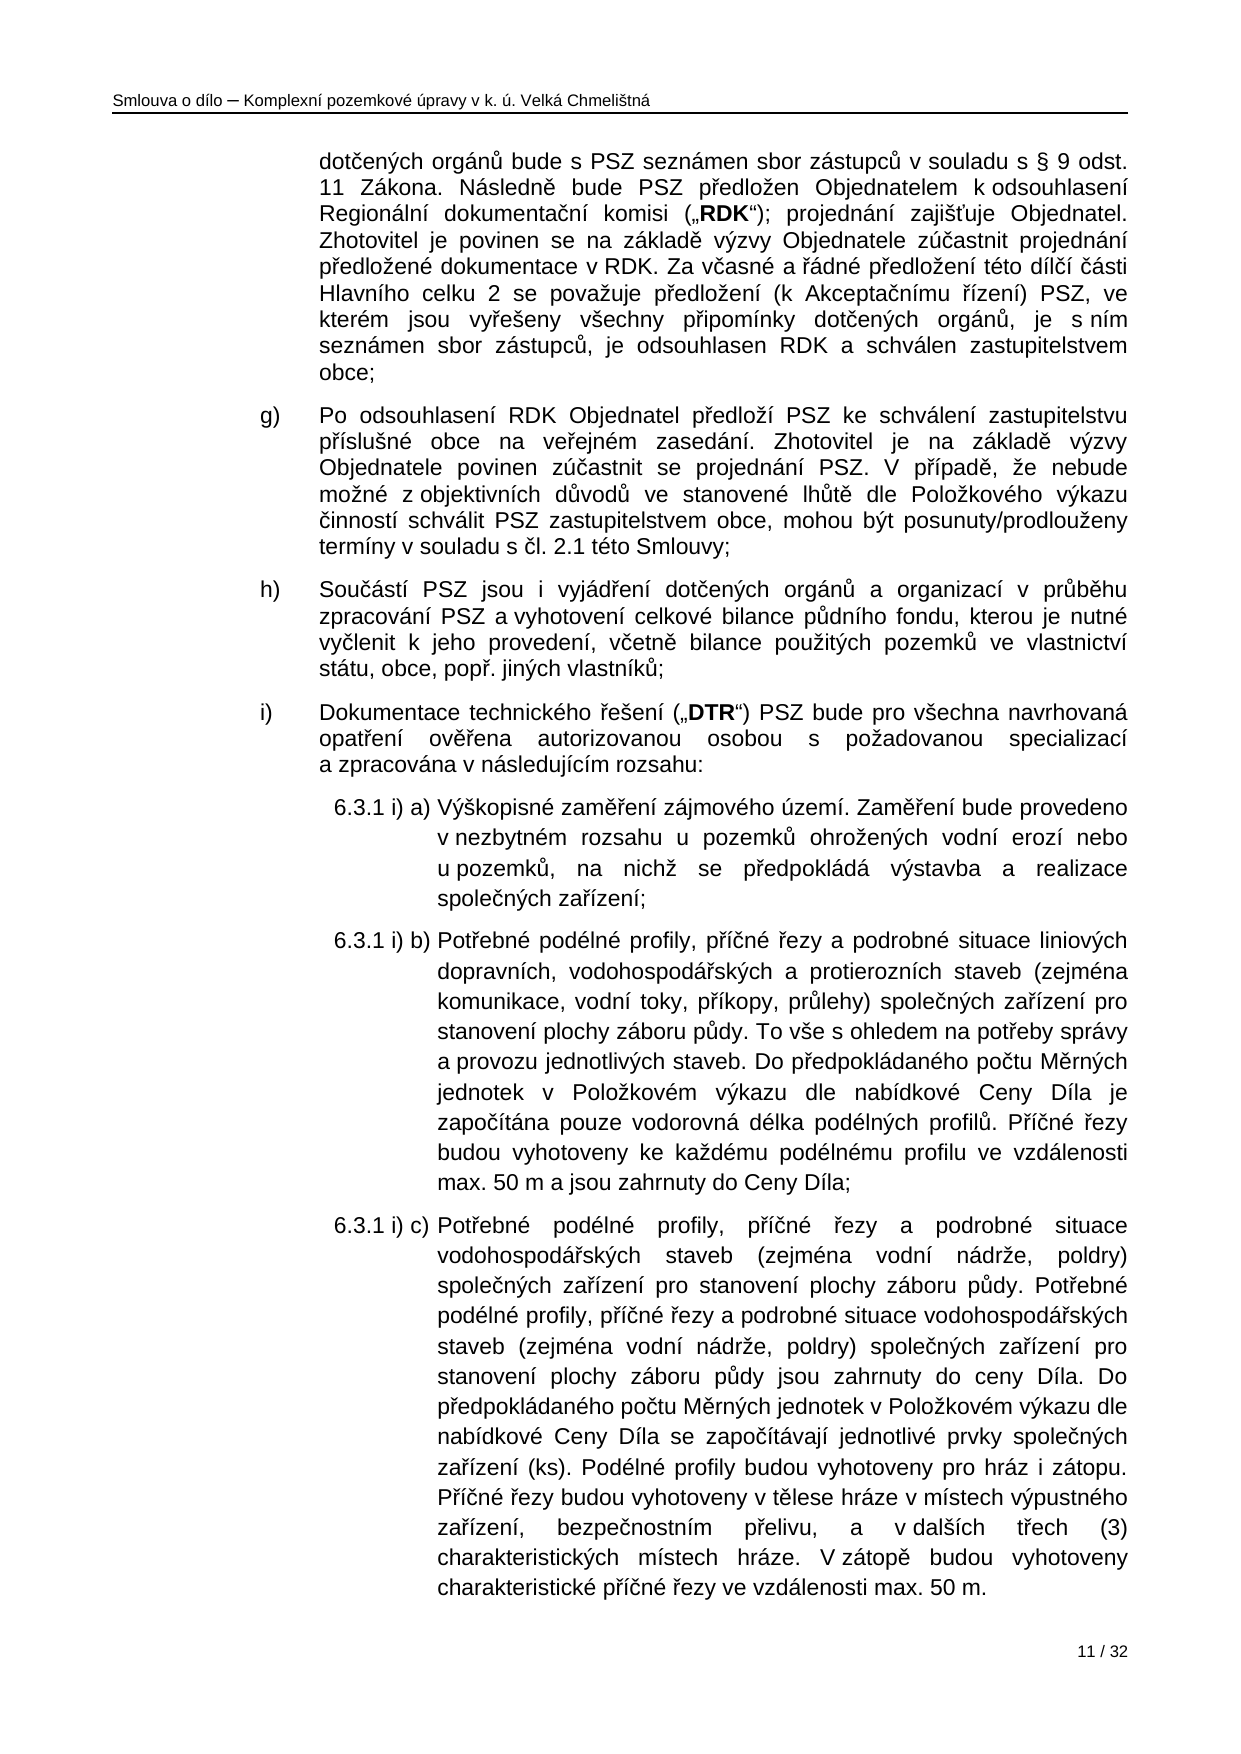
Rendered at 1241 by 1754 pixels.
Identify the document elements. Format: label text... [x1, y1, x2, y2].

list Potřebné podélné profily, příčné řezy a podrobné situace liniových dopravních, vodohospodářských a protierozních staveb (zejména komunikace, vodní toky, příkopy, průlehy) společných zařízení pro stanovení plochy záboru půdy. To vše s ohledem na potřeby správy a provozu jednotlivých staveb. Do předpokládaného počtu Měrných jednotek v Položkovém výkazu dle nabídkové Ceny Díla je započítána pouze vodorovná délka podélných profilů. Příčné řezy budou vyhotoveny ke každému podélnému profilu ve vzdálenosti max. 50 m a jsou zahrnuty do Ceny Díla; [334, 927, 1128, 1196]
list Po odsouhlasení RDK Objednatel předloží PSZ ke schválení zastupitelstvu příslušné obce na veřejném zasedání. Zhotovitel je na základě výzvy Objednatele povinen zúčastnit se projednání PSZ. V případě, že nebude možné z objektivních důvodů ve stanovené lhůtě dle Položkového výkazu činností schválit PSZ zastupitelstvem obce, mohou být posunuty/prodlouženy termíny v souladu s čl. 2.1 této Smlouvy; [260, 402, 1128, 560]
list Dokumentace technického řešení („DTR“) PSZ bude pro všechna navrhovaná opatření ověřena autorizovanou osobou s požadovanou specializací a zpracována v následujícím rozsahu: [260, 698, 1128, 777]
list Potřebné podélné profily, příčné řezy a podrobné situace vodohospodářských staveb (zejména vodní nádrže, poldry) společných zařízení pro stanovení plochy záboru půdy. Potřebné podélné profily, příčné řezy a podrobné situace vodohospodářských staveb (zejména vodní nádrže, poldry) společných zařízení pro stanovení plochy záboru půdy jsou zahrnuty do ceny Díla. Do předpokládaného počtu Měrných jednotek v Položkovém výkazu dle nabídkové Ceny Díla se započítávají jednotlivé prvky společných zařízení (ks). Podélné profily budou vyhotoveny pro hráz i zátopu. Příčné řezy budou vyhotoveny v tělese hráze v místech výpustného zařízení, bezpečnostním přelivu, a v dalších třech (3) charakteristických místech hráze. V zátopě budou vyhotoveny charakteristické příčné řezy ve vzdálenosti max. 50 m. [334, 1212, 1128, 1601]
list Součástí PSZ jsou i vyjádření dotčených orgánů a organizací v průběhu zpracování PSZ a vyhotovení celkové bilance půdního fondu, kterou je nutné vyčlenit k jeho provedení, včetně bilance použitých pozemků ve vlastnictví státu, obce, popř. jiných vlastníků; [260, 576, 1128, 682]
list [260, 148, 1128, 385]
list Výškopisné zaměření zájmového území. Zaměření bude provedeno v nezbytném rozsahu u pozemků ohrožených vodní erozí nebo u pozemků, na nichž se předpokládá výstavba a realizace společných zařízení; [334, 794, 1128, 911]
